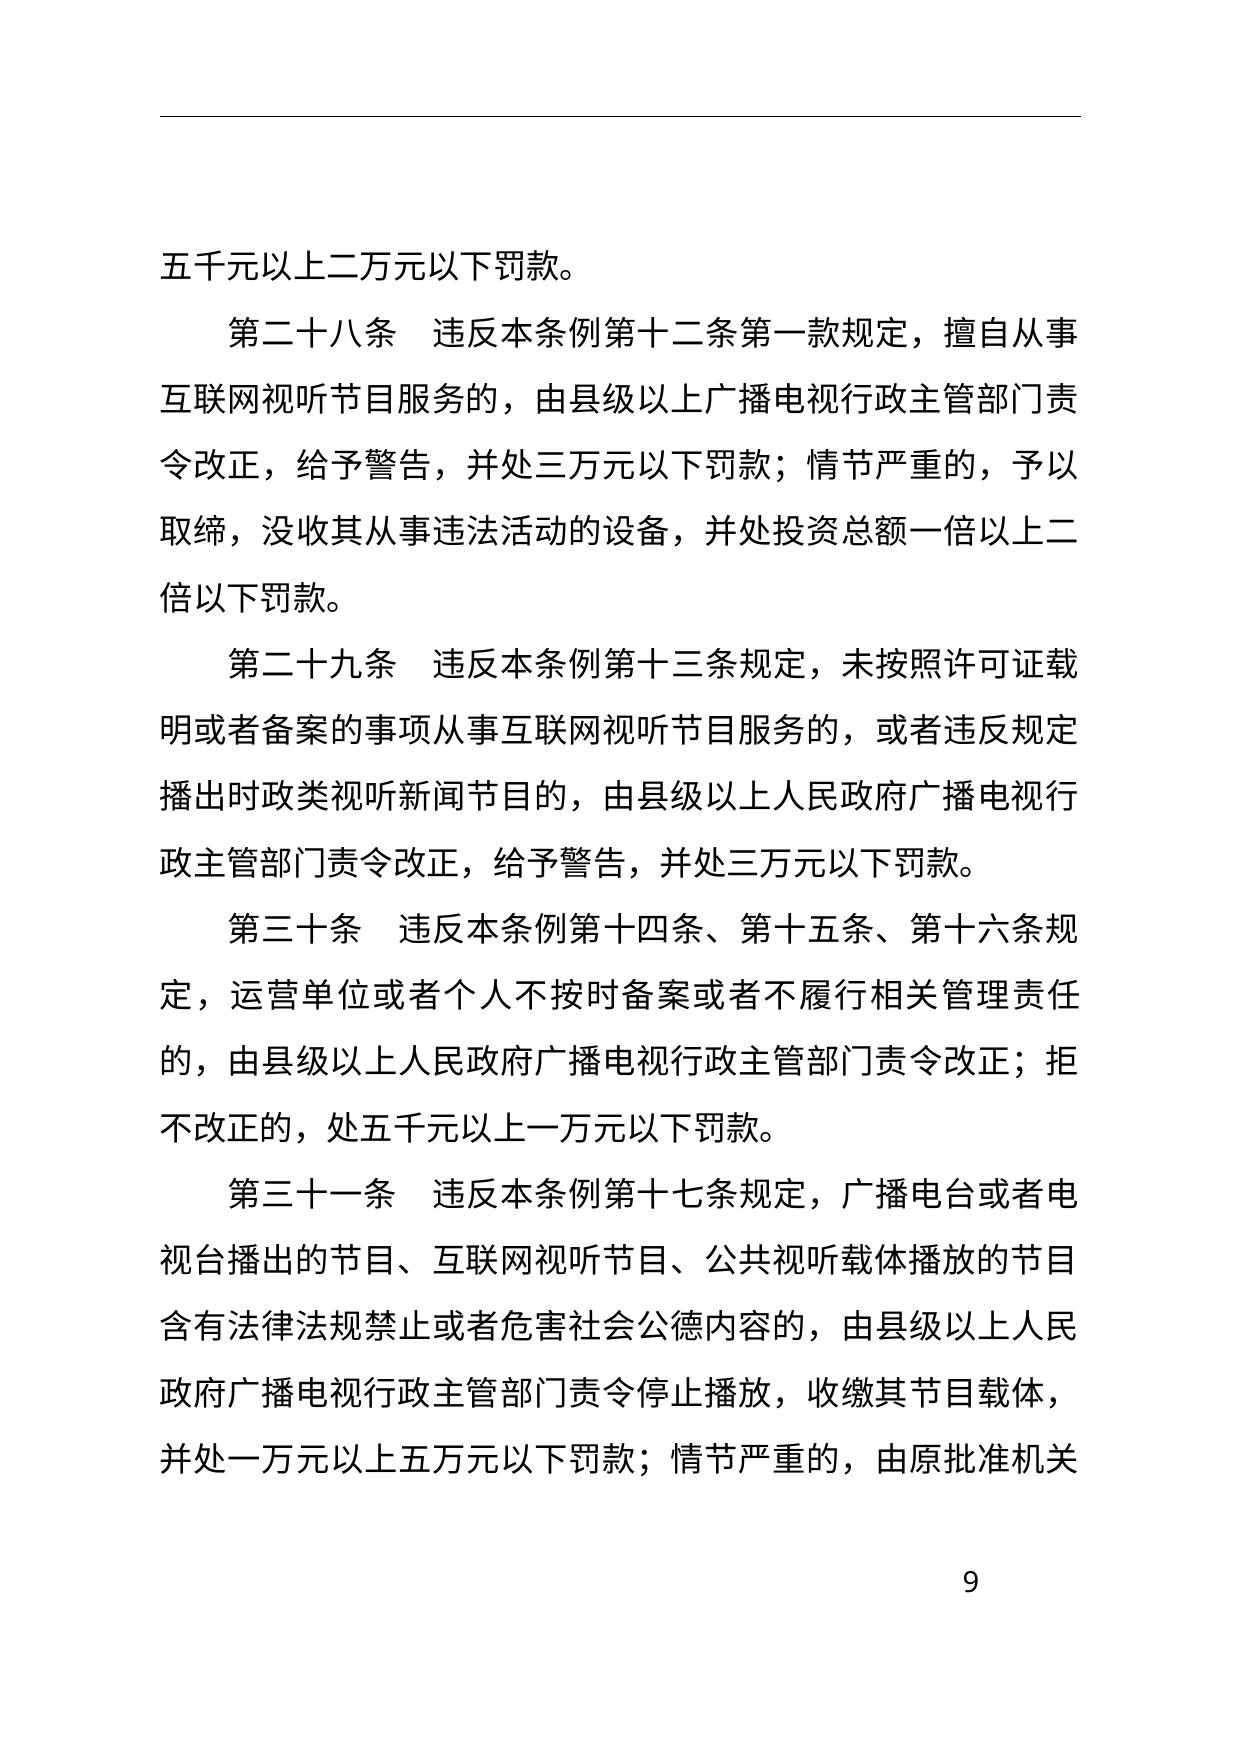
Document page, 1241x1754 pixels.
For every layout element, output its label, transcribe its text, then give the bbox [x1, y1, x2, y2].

text 第二十八条 违反本条例第十二条第一款规定，擅自从事互联网视听节目服务的，由县级以上广播电视行政主管部门责令改正，给予警告，并处三万元以下罚款；情节严重的，予以取缔，没收其从事违法活动的设备，并处投资总额一倍以上二倍以下罚款。 [159, 297, 1081, 628]
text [159, 231, 1081, 297]
text 第二十九条 违反本条例第十三条规定，未按照许可证载明或者备案的事项从事互联网视听节目服务的，或者违反规定播出时政类视听新闻节目的，由县级以上人民政府广播电视行政主管部门责令改正，给予警告，并处三万元以下罚款。 [159, 628, 1081, 893]
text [159, 1158, 1081, 1490]
text 第三十条 违反本条例第十四条、第十五条、第十六条规定，运营单位或者个人不按时备案或者不履行相关管理责任的，由县级以上人民政府广播电视行政主管部门责令改正；拒不改正的，处五千元以上一万元以下罚款。 [159, 893, 1081, 1158]
